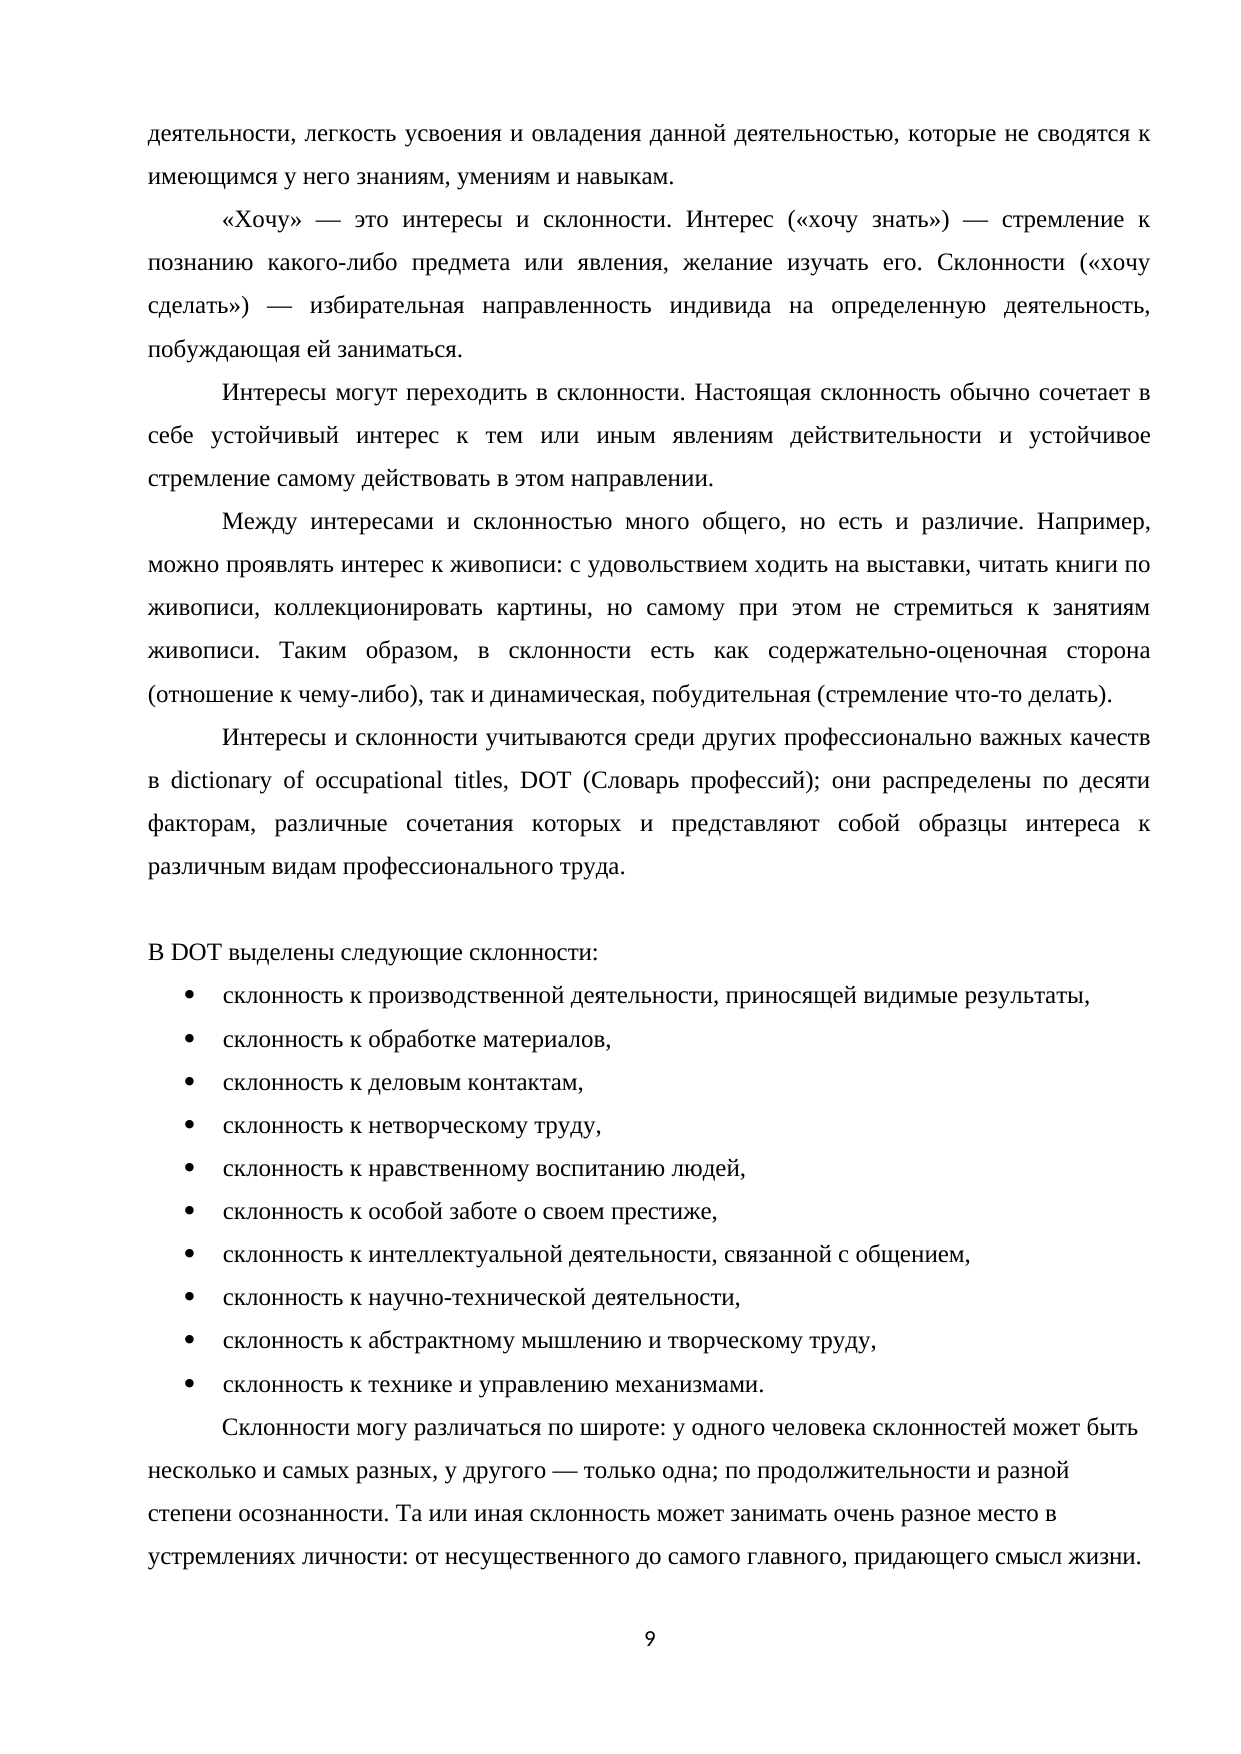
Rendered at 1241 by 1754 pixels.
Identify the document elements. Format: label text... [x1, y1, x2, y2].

text В DOT выделены следующие склонности: [148, 937, 1152, 966]
list склонность к особой заботе о своем престиже, [185, 1196, 1152, 1225]
text Интересы и склонности учитываются среди других профессионально важных качеств в dictionary of occupational titles, DOT (Словарь профессий); они распределены по десяти факторам, различные сочетания которых и представляют собой образцы интереса к различным видам профессионального труда. [148, 722, 1152, 880]
list склонность к технике и управлению механизмами. [185, 1369, 1152, 1397]
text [148, 1412, 1152, 1570]
list склонность к деловым контактам, [185, 1067, 1152, 1096]
list склонность к абстрактному мышлению и творческому труду, [185, 1326, 1152, 1354]
text Между интересами и склонностью много общего, но есть и различие. Например, можно проявлять интерес к живописи: с удовольствием ходить на выставки, читать книги по живописи, коллекционировать картины, но самому при этом не стремиться к занятиям живописи. Таким образом, в склонности есть как содержательно-оценочная сторона (отношение к чему-либо), так и динамическая, побудительная (стремление что-то делать). [148, 506, 1152, 707]
list склонность к нравственному воспитанию людей, [185, 1153, 1152, 1182]
list склонность к обработке материалов, [185, 1024, 1152, 1052]
list склонность к научно-технической деятельности, [185, 1282, 1152, 1311]
list склонность к нетворческому труду, [185, 1110, 1152, 1139]
list склонность к производственной деятельности, приносящей видимые результаты, [185, 981, 1152, 1009]
text «Хочу» — это интересы и склонности. Интерес («хочу знать») — стремление к познанию какого-либо предмета или явления, желание изучать его. Склонности («хочу сделать») — избирательная направленность индивида на определенную деятельность, побуждающая ей заниматься. [148, 204, 1152, 362]
list склонность к интеллектуальной деятельности, связанной с общением, [185, 1239, 1152, 1268]
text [148, 118, 1152, 190]
text Интересы могут переходить в склонности. Настоящая склонность обычно сочетает в себе устойчивый интерес к тем или иным явлениям действительности и устойчивое стремление самому действовать в этом направлении. [148, 377, 1152, 492]
